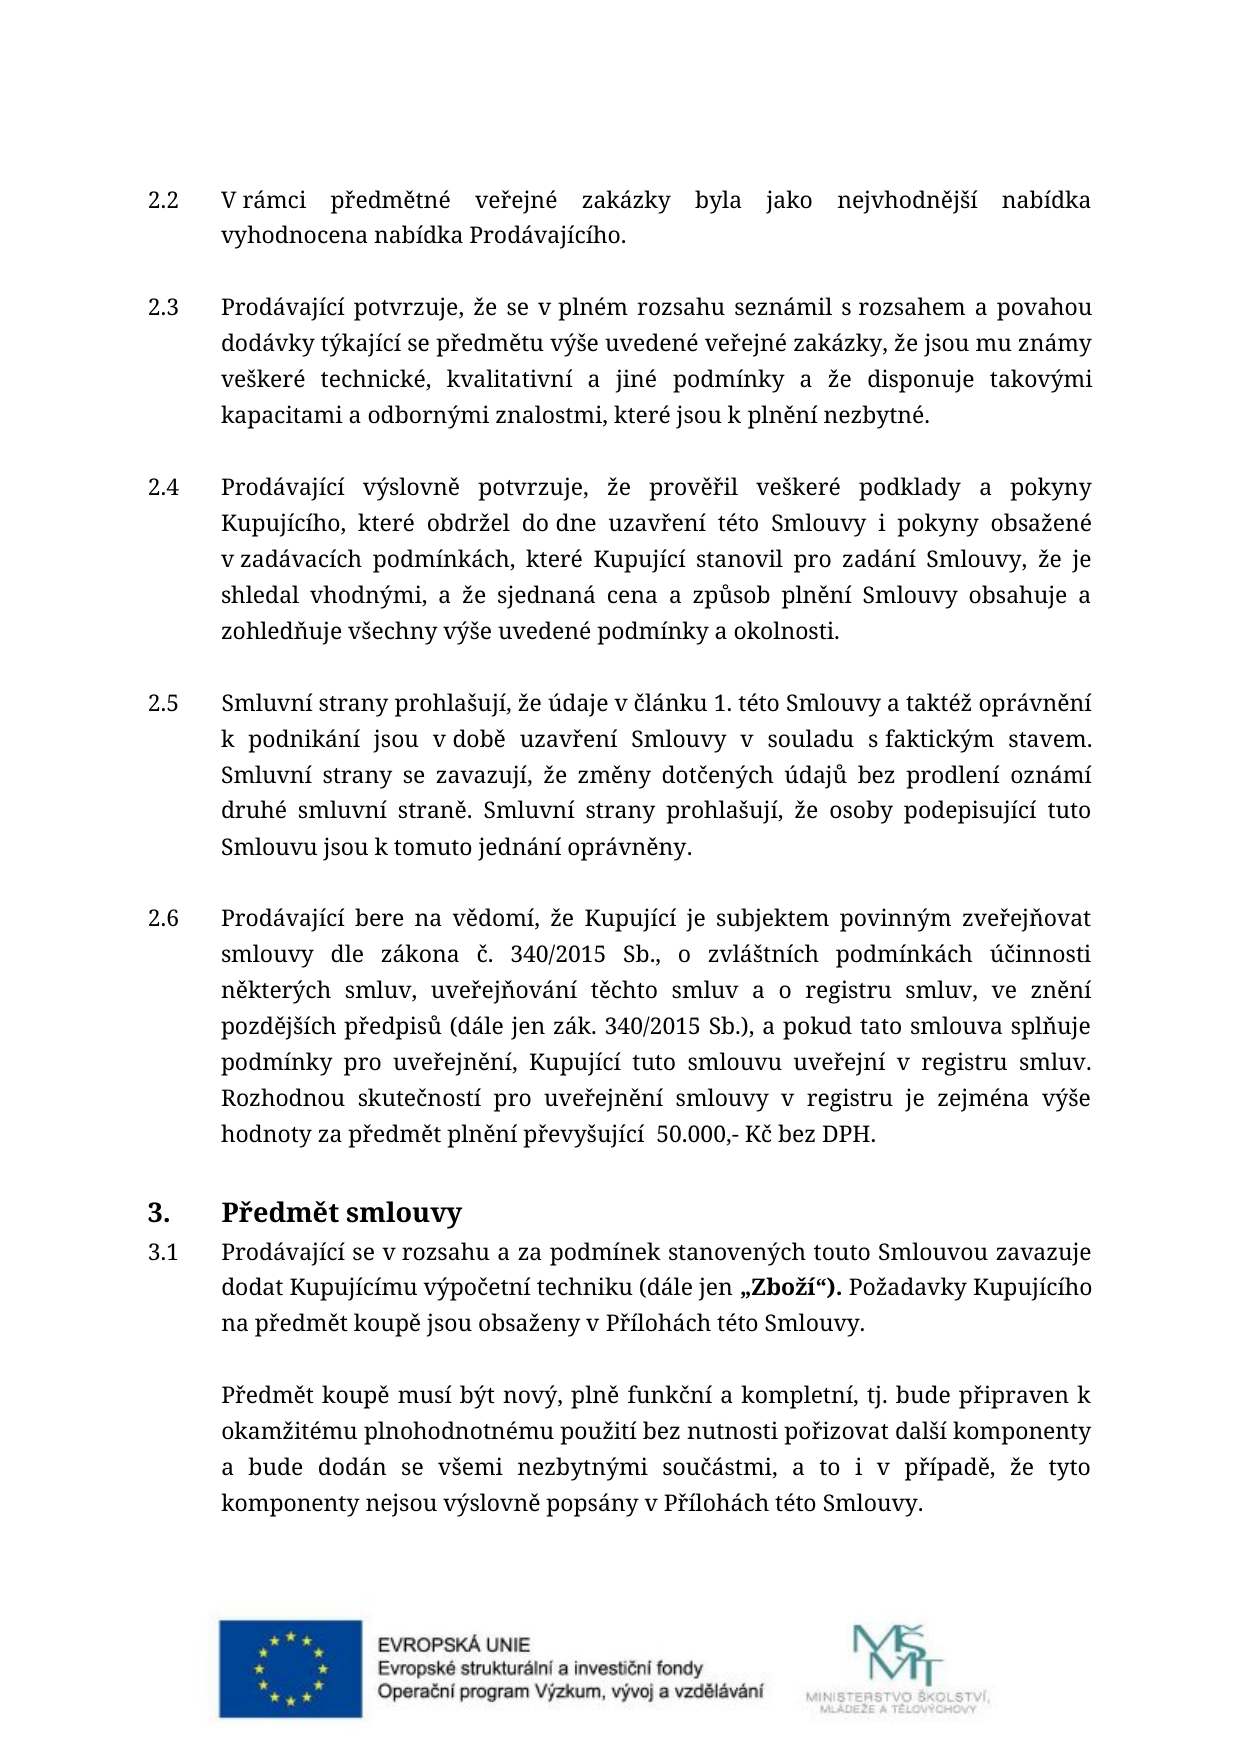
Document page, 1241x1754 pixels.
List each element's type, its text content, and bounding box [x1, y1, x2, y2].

text 2.6 Prodávající bere na vědomí, že Kupující je subjektem povinným zveřejňovat smlouvy dle zákona č. 340/2015 Sb., o zvláštních podmínkách účinnosti některých smluv, uveřejňování těchto smluv a o registru smluv, ve znění pozdějších předpisů (dále jen zák. 340/2015 Sb.), a pokud tato smlouva splňuje podmínky pro uveřejnění, Kupující tuto smlouvu uveřejní v registru smluv. Rozhodnou skutečností pro uveřejnění smlouvy v registru je zejména výše hodnoty za předmět plnění převyšující 50.000,- Kč bez DPH. [148, 902, 1093, 1149]
text 2.4 Prodávající výslovně potvrzuje, že prověřil veškeré podklady a pokyny Kupujícího, které obdržel do dne uzavření této Smlouvy i pokyny obsažené v zadávacích podmínkách, které Kupující stanovil pro zadání Smlouvy, že je shledal vhodnými, a že sjednaná cena a způsob plnění Smlouvy obsahuje a zohledňuje všechny výše uvedené podmínky a okolnosti. [148, 471, 1093, 646]
text 3.1 Prodávající se v rozsahu a za podmínek stanovených touto Smlouvou zavazuje dodat Kupujícímu výpočetní techniku (dále jen „Zboží“). Požadavky Kupujícího na předmět koupě jsou obsaženy v Přílohách této Smlouvy. [148, 1235, 1093, 1338]
picture [147, 1572, 1068, 1754]
text 2.5 Smluvní strany prohlašují, že údaje v článku 1. této Smlouvy a taktéž oprávnění k podnikání jsou v době uzavření Smlouvy v souladu s faktickým stavem. Smluvní strany se zavazují, že změny dotčených údajů bez prodlení oznámí druhé smluvní straně. Smluvní strany prohlašují, že osoby podepisující tuto Smlouvu jsou k tomuto jednání oprávněny. [148, 687, 1093, 862]
text Předmět koupě musí být nový, plně funkční a kompletní, tj. bude připraven k okamžitému plnohodnotnému použití bez nutnosti pořizovat další komponenty a bude dodán se všemi nezbytnými součástmi, a to i v případě, že tyto komponenty nejsou výslovně popsány v Přílohách této Smlouvy. [148, 1379, 1093, 1518]
text 2.3 Prodávající potvrzuje, že se v plném rozsahu seznámil s rozsahem a povahou dodávky týkající se předmětu výše uvedené veřejné zakázky, že jsou mu známy veškeré technické, kvalitativní a jiné podmínky a že disponuje takovými kapacitami a odbornými znalostmi, které jsou k plnění nezbytné. [148, 291, 1093, 430]
text 2.2 V rámci předmětné veřejné zakázky byla jako nejvhodnější nabídka vyhodnocena nabídka Prodávajícího. [148, 183, 1093, 251]
text 3. Předmět smlouvy [148, 1193, 1093, 1230]
